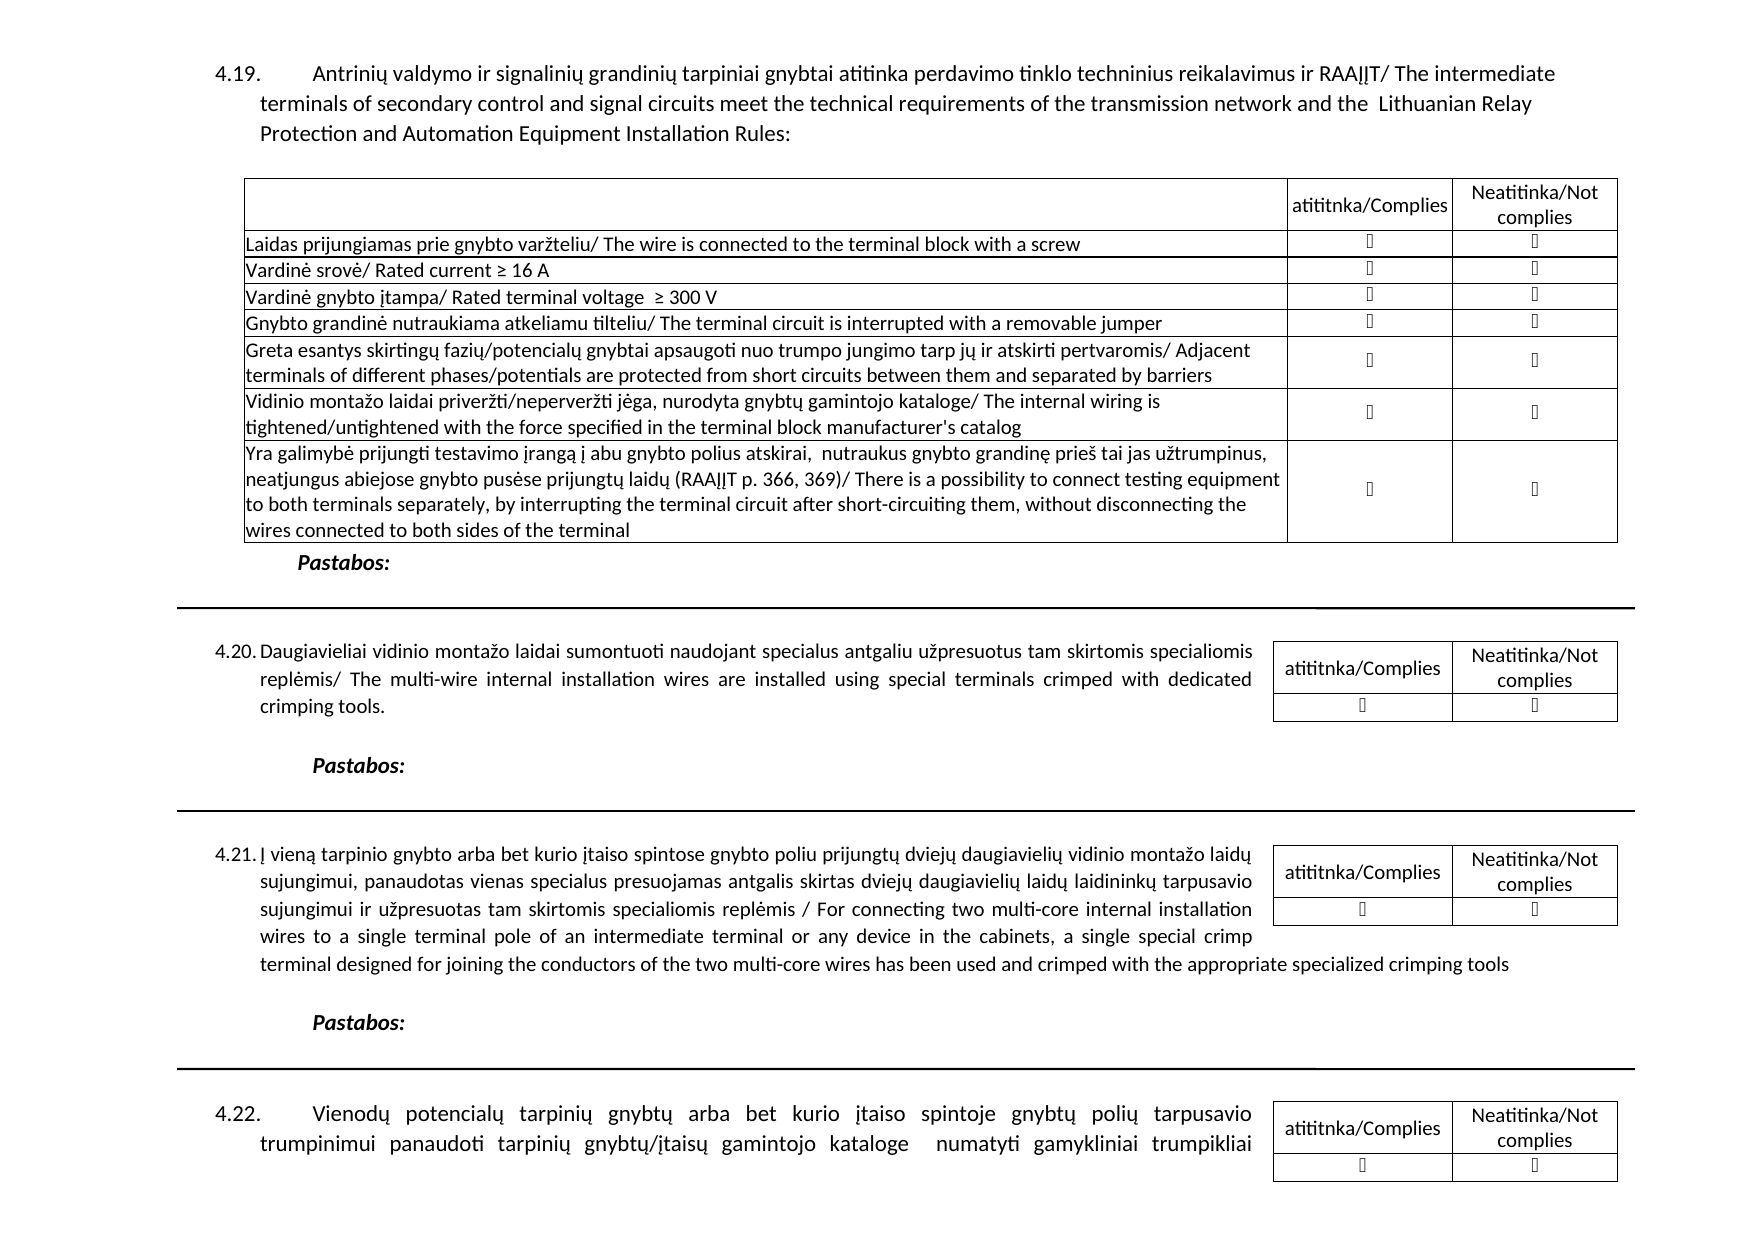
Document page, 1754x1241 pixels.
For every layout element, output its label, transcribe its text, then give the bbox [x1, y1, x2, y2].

table_cell [1288, 389, 1452, 439]
table_header atititnka/Complies [1288, 179, 1452, 230]
table_cell Vidinio montažo laidai priveržti/neperveržti jėga, nurodyta gnybtų gamintojo kataloge/ The internal wiring is tightened/untightened with the force specified in the terminal block manufacturer's catalog [245, 389, 1287, 439]
list Pastabos: [215, 751, 1636, 779]
table_header Neatitinka/Not complies [1453, 642, 1617, 693]
table_cell [1453, 231, 1617, 256]
table_cell Vardinė srovė/ Rated current ≥ 16 A [245, 258, 1287, 283]
table_cell [1288, 337, 1452, 388]
table_cell Greta esantys skirtingų fazių/potencialų gnybtai apsaugoti nuo trumpo jungimo tarp jų ir atskirti pertvaromis/ Adjacent terminals of different phases/potentials are protected from short circuits between them and separated by barriers [245, 337, 1287, 388]
table_cell [1453, 258, 1617, 283]
table_cell [1288, 258, 1452, 283]
table_cell [1288, 441, 1452, 542]
table_cell [1453, 441, 1617, 542]
table_cell Laidas prijungiamas prie gnybto varžteliu/ The wire is connected to the terminal block with a screw [245, 231, 1287, 256]
list Į vieną tarpinio gnybto arba bet kurio įtaiso spintose gnybto poliu prijungtų dviejų daugiavielių vidinio montažo laidų sujungimui, panaudotas vienas specialus presuojamas antgalis skirtas dviejų daugiavielių laidų laidininkų tarpusavio sujungimui ir užpresuotas tam skirtomis specialiomis replėmis / For connecting two multi-core internal installation wires to a single terminal pole of an intermediate terminal or any device in the cabinets, a single special crimp terminal designed for joining the conductors of the two multi-core wires has been used and crimped with the appropriate specialized crimping tools [215, 841, 1636, 976]
table_cell Yra galimybė prijungti testavimo įrangą į abu gnybto polius atskirai, nutraukus gnybto grandinę prieš tai jas užtrumpinus, neatjungus abiejose gnybto pusėse prijungtų laidų (RAAĮĮT p. 366, 369)/ There is a possibility to connect testing equipment to both terminals separately, by interrupting the terminal circuit after short-circuiting them, without disconnecting the wires connected to both sides of the terminal [245, 441, 1287, 542]
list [215, 1099, 1636, 1157]
table_cell [1453, 694, 1617, 721]
table_cell Vardinė gnybto įtampa/ Rated terminal voltage ≥ 300 V [245, 284, 1287, 309]
table_cell [1274, 694, 1452, 721]
table_cell [1274, 1154, 1452, 1181]
table_cell [1453, 337, 1617, 388]
text Pastabos: [177, 210, 1636, 576]
table_header atititnka/Complies [1274, 642, 1452, 693]
table_header atititnka/Complies [1274, 1102, 1452, 1153]
table_cell [1453, 389, 1617, 439]
table_cell [1288, 231, 1452, 256]
table_cell [1288, 284, 1452, 309]
table_header atititnka/Complies [1274, 846, 1452, 897]
list Pastabos: [215, 1008, 1636, 1037]
table_header [245, 179, 1287, 230]
table_cell [1288, 310, 1452, 336]
table_cell [1453, 898, 1617, 925]
table_header Neatitinka/Not complies [1453, 179, 1617, 230]
list Antrinių valdymo ir signalinių grandinių tarpiniai gnybtai atitinka perdavimo tinklo techninius reikalavimus ir RAAĮĮT/ The intermediate terminals of secondary control and signal circuits meet the technical requirements of the transmission network and the Lithuanian Relay Protection and Automation Equipment Installation Rules: [215, 59, 1636, 147]
table_cell [1453, 310, 1617, 336]
table_header Neatitinka/Not complies [1453, 1102, 1617, 1153]
table_cell Gnybto grandinė nutraukiama atkeliamu tilteliu/ The terminal circuit is interrupted with a removable jumper [245, 310, 1287, 336]
table_header Neatitinka/Not complies [1453, 846, 1617, 897]
list Daugiavieliai vidinio montažo laidai sumontuoti naudojant specialus antgaliu užpresuotus tam skirtomis specialiomis replėmis/ The multi-wire internal installation wires are installed using special terminals crimped with dedicated crimping tools. [215, 638, 1636, 718]
table_cell [1274, 898, 1452, 925]
table_cell [1453, 1154, 1617, 1181]
table_cell [1453, 284, 1617, 309]
